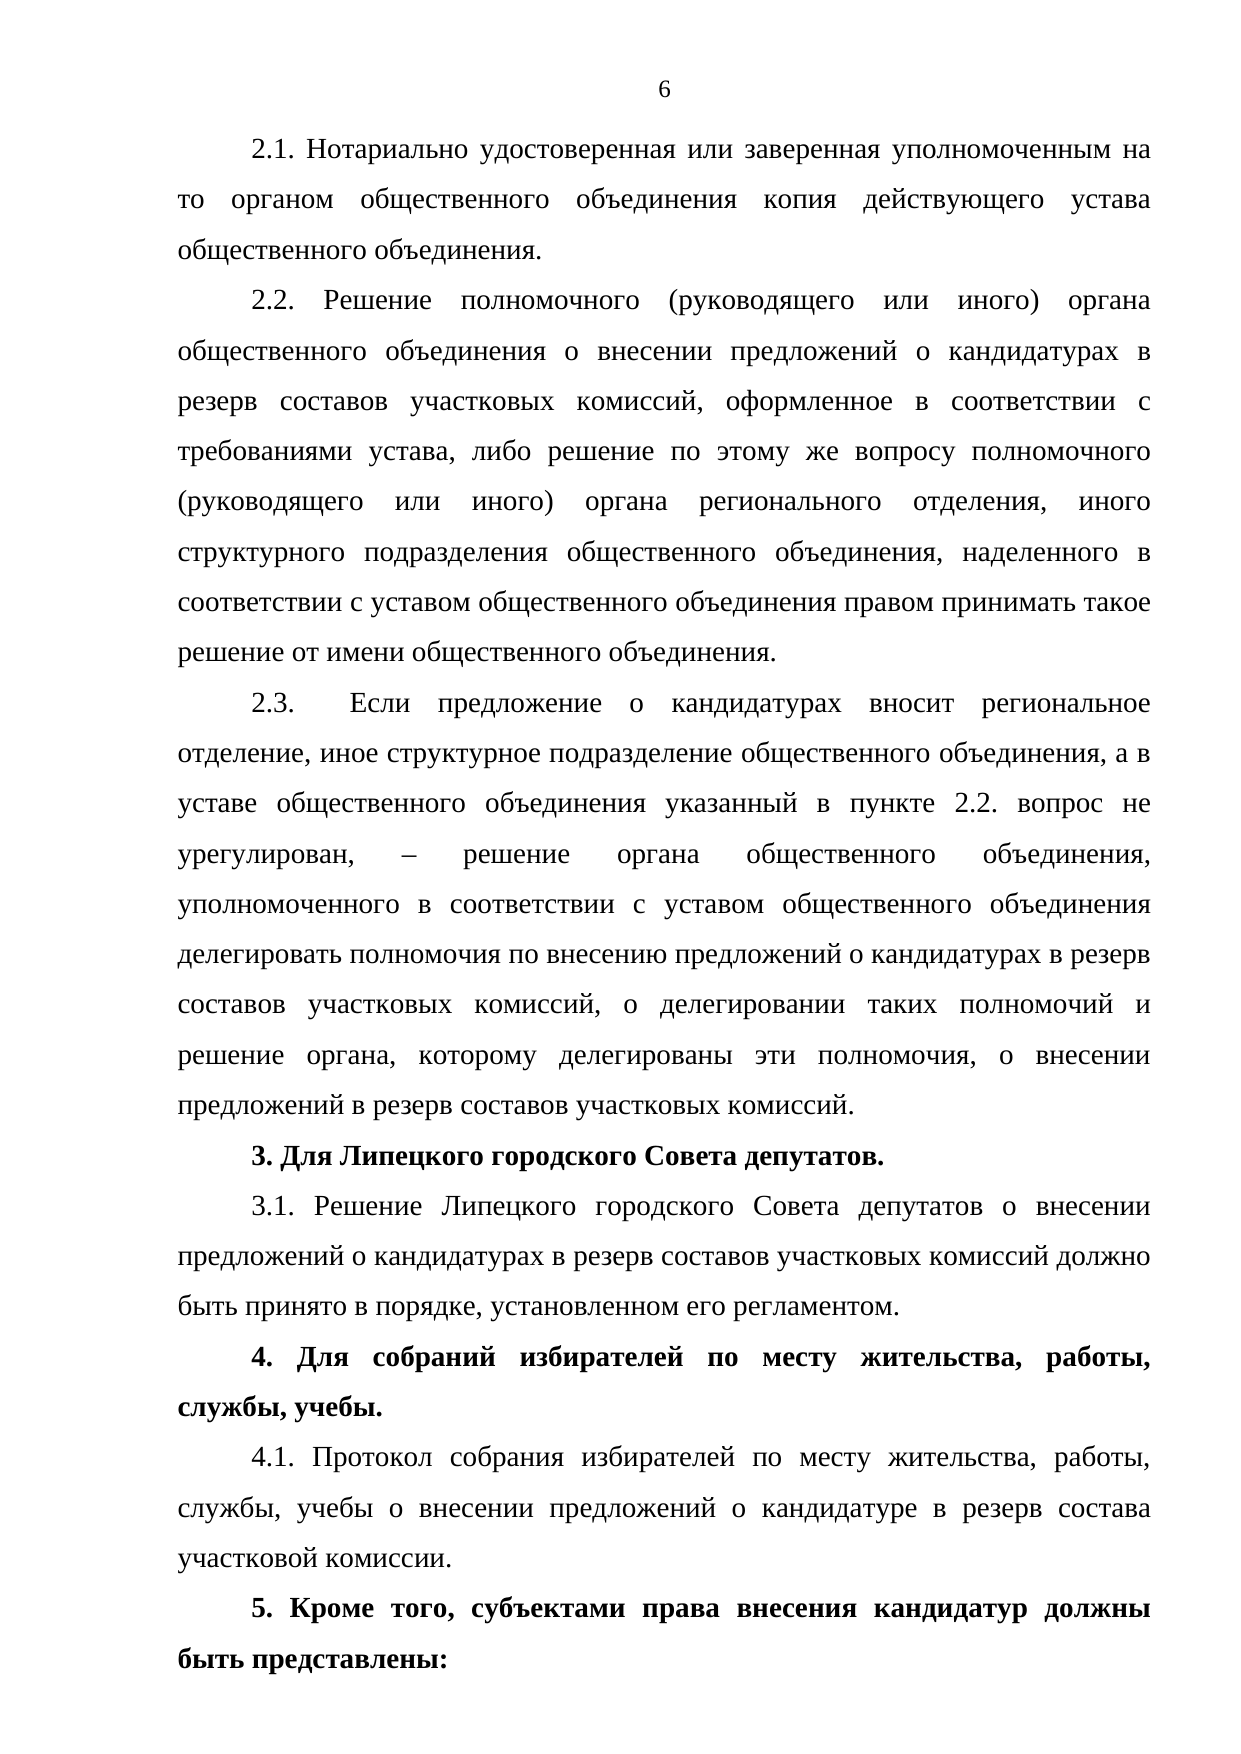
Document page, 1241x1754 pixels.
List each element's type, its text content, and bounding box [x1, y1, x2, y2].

text 4. Для собраний избирателей по месту жительства, работы, службы, учебы. [177, 1339, 1152, 1423]
text 2.3. Если предложение о кандидатурах вносит региональное отделение, иное структурное подразделение общественного объединения, а в уставе общественного объединения указанный в пункте 2.2. вопрос не урегулирован, – решение органа общественного объединения, уполномоченного в соответствии с уставом общественного объединения делегировать полномочия по внесению предложений о кандидатурах в резерв составов участковых комиссий, о делегировании таких полномочий и решение органа, которому делегированы эти полномочия, о внесении предложений в резерв составов участковых комиссий. [177, 685, 1152, 1121]
text 3.1. Решение Липецкого городского Совета депутатов о внесении предложений о кандидатурах в резерв составов участковых комиссий должно быть принято в порядке, установленном его регламентом. [177, 1188, 1152, 1322]
text 2.2. Решение полномочного (руководящего или иного) органа общественного объединения о внесении предложений о кандидатурах в резерв составов участковых комиссий, оформленное в соответствии с требованиями устава, либо решение по этому же вопросу полномочного (руководящего или иного) органа регионального отделения, иного структурного подразделения общественного объединения, наделенного в соответствии с уставом общественного объединения правом принимать такое решение от имени общественного объединения. [177, 282, 1152, 668]
text 2.1. Нотариально удостоверенная или заверенная уполномоченным на то органом общественного объединения копия действующего устава общественного объединения. [177, 131, 1152, 266]
text 5. Кроме того, субъектами права внесения кандидатур должны быть представлены: [177, 1590, 1152, 1674]
text 4.1. Протокол собрания избирателей по месту жительства, работы, службы, учебы о внесении предложений о кандидатуре в резерв состава участковой комиссии. [177, 1439, 1152, 1574]
text 3. Для Липецкого городского Совета депутатов. [177, 1138, 1152, 1171]
